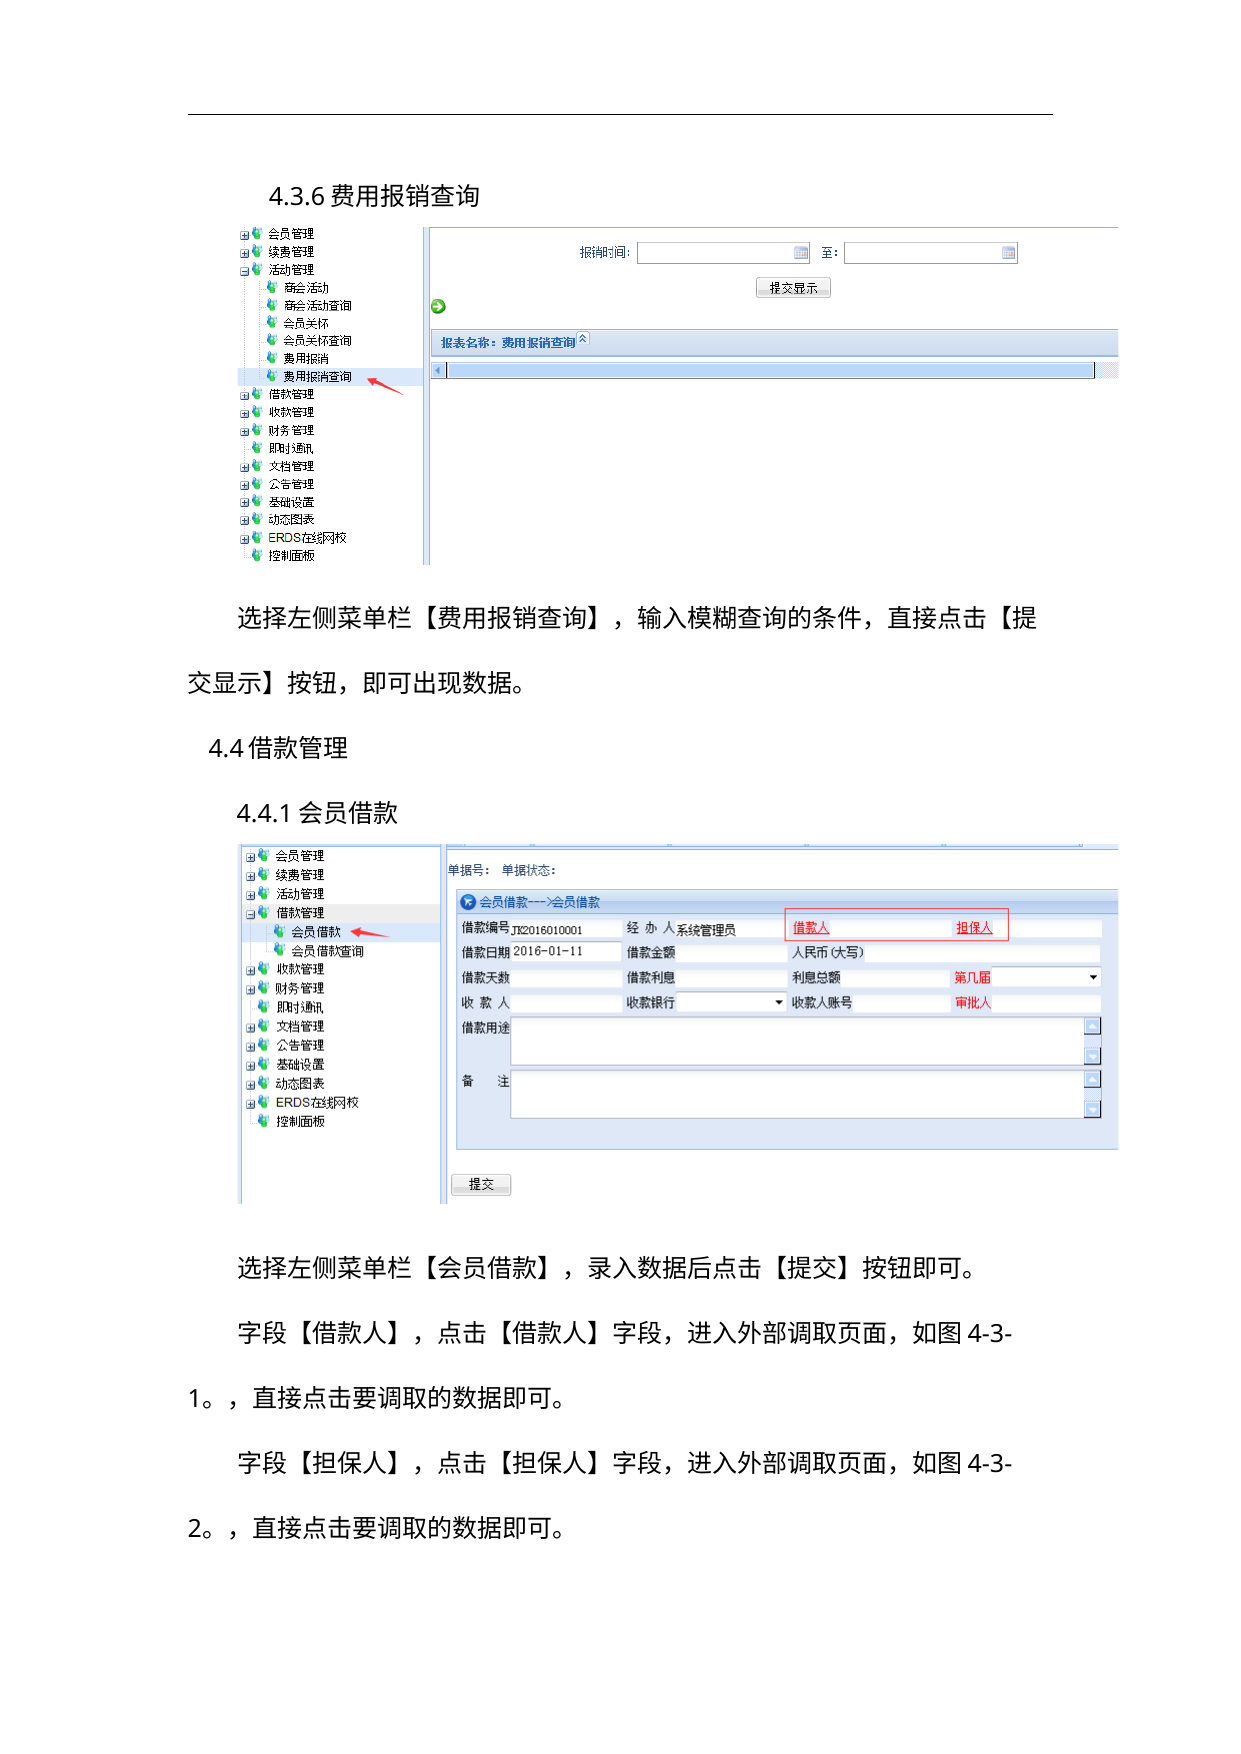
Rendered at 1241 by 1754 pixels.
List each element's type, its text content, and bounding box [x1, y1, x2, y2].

text 选择左侧菜单栏【会员借款】，录入数据后点击【提交】按钮即可。 [187, 1234, 1053, 1299]
picture [237, 227, 1119, 565]
subtitle 4.3.6费用报销查询 [187, 162, 1053, 227]
subtitle 4.4借款管理 [187, 714, 1053, 779]
text 选择左侧菜单栏【费用报销查询】，输入模糊查询的条件，直接点击【提交显示】按钮，即可出现数据。 [187, 584, 1053, 714]
text 字段【借款人】，点击【借款人】字段，进入外部调取页面，如图4-3-1。，直接点击要调取的数据即可。 [187, 1299, 1053, 1429]
picture [237, 844, 1119, 1204]
subtitle 4.4.1会员借款 [187, 779, 1053, 844]
text 字段【担保人】，点击【担保人】字段，进入外部调取页面，如图4-3-2。，直接点击要调取的数据即可。 [187, 1429, 1053, 1559]
